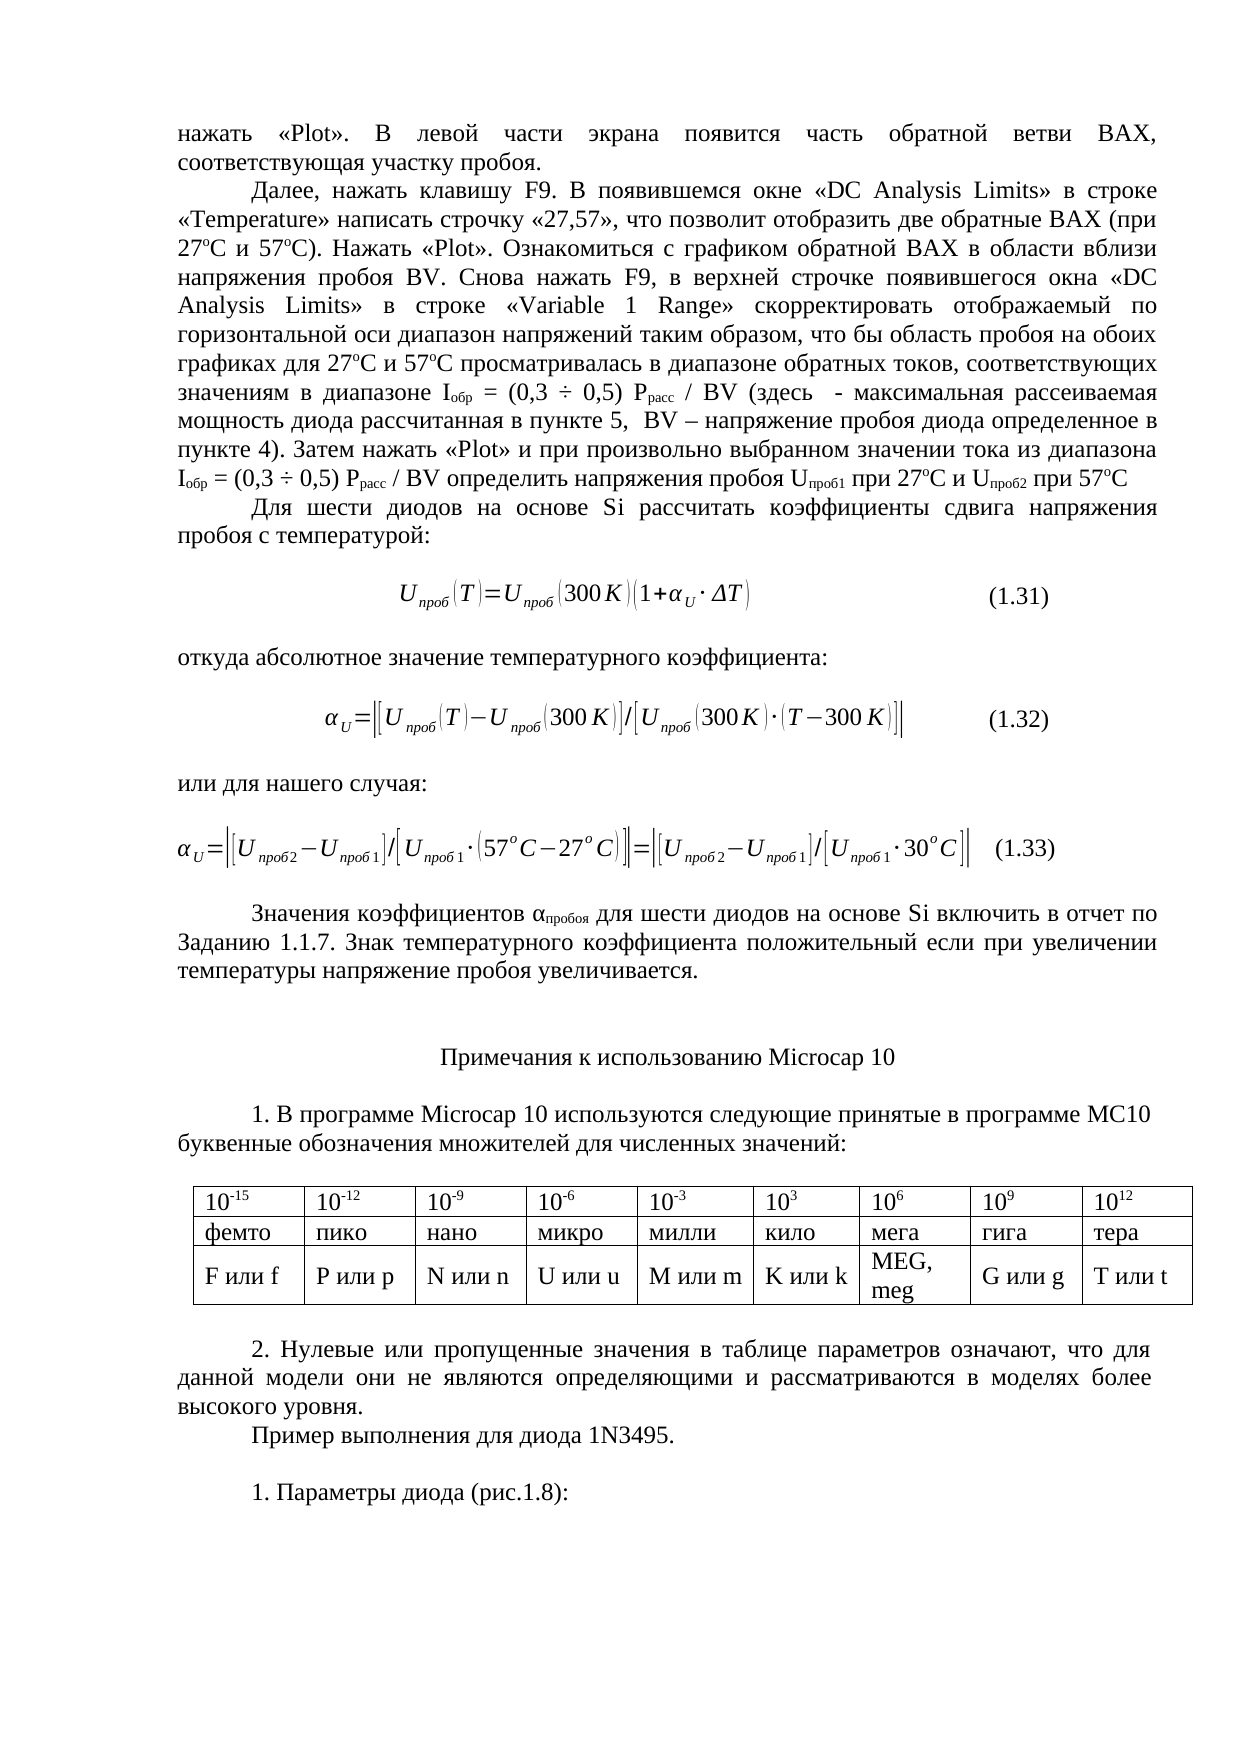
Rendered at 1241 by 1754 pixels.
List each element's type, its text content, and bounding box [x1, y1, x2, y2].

table_cell M или m [638, 1246, 753, 1304]
text Значения коэффициентов αпробоя для шести диодов на основе Si включить в отчет по Заданию 1.1.7. Знак температурного коэффициента положительный если при увеличении температуры напряжение пробоя увеличивается. [177, 898, 1158, 984]
table_header 1012 [1083, 1187, 1192, 1216]
table_header 106 [860, 1187, 970, 1216]
table_header 10-3 [638, 1187, 753, 1216]
text Пример выполнения для диода 1N3495. [177, 1420, 1152, 1449]
table_cell F или f [194, 1246, 304, 1304]
table_cell MEG, meg [860, 1246, 970, 1304]
table_cell микро [527, 1217, 637, 1245]
table_cell кило [754, 1217, 859, 1245]
text (1.31) [177, 578, 1158, 613]
table_cell T или t [1083, 1246, 1192, 1304]
table_cell нано [416, 1217, 526, 1245]
table_cell пико [305, 1217, 415, 1245]
table_cell K или k [754, 1246, 859, 1304]
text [177, 118, 1158, 176]
text 1. В программе Microcap 10 используются следующие принятые в программе МС10 буквенные обозначения множителей для численных значений: [177, 1099, 1152, 1157]
table_cell G или g [971, 1246, 1082, 1304]
table_cell фемто [194, 1217, 304, 1245]
table_header 10-9 [416, 1187, 526, 1216]
text (1.33) [177, 825, 1158, 869]
table_header 10-15 [194, 1187, 304, 1216]
text Для шести диодов на основе Si рассчитать коэффициенты сдвига напряжения пробоя с температурой: [177, 492, 1158, 549]
table_cell милли [638, 1217, 753, 1245]
text 1. Параметры диода (рис.1.8): [177, 1477, 1152, 1506]
text Далее, нажать клавишу F9. В появившемся окне «DC Analysis Limits» в строке «Temperature» написать строчку «27,57», что позволит отобразить две обратные ВАХ (при 27oC и 57oC). Нажать «Plot». Ознакомиться с графиком обратной ВАХ в области вблизи напряжения пробоя BV. Снова нажать F9, в верхней строчке появившегося окна «DC Analysis Limits» в строке «Variable 1 Range» скорректировать отображаемый по горизонтальной оси диапазон напряжений таким образом, что бы область пробоя на обоих графиках для 27oC и 57oC просматривалась в диапазоне обратных токов, соответствующих значениям в диапазоне Iобр = (0,3 ÷ 0,5) Pрасс / BV (здесь - максимальная рассеиваемая мощность диода рассчитанная в пункте 5, BV – напряжение пробоя диода определенное в пункте 4). Затем нажать «Plot» и при произвольно выбранном значении тока из диапазона Iобр = (0,3 ÷ 0,5) Pрасс / BV определить напряжения пробоя Uпроб1 при 27oC и Uпроб2 при 57oC [177, 176, 1158, 492]
table_header 103 [754, 1187, 859, 1216]
text (1.32) [177, 699, 1158, 739]
table_header 109 [971, 1187, 1082, 1216]
table_cell тера [1083, 1217, 1192, 1245]
table_cell мега [860, 1217, 970, 1245]
table_header 10-12 [305, 1187, 415, 1216]
text или для нашего случая: [177, 768, 1158, 796]
text откуда абсолютное значение температурного коэффициента: [177, 642, 1158, 670]
text 2. Нулевые или пропущенные значения в таблице параметров означают, что для данной модели они не являются определяющими и рассматриваются в моделях более высокого уровня. [177, 1334, 1152, 1420]
table_cell U или u [527, 1246, 637, 1304]
table_header 10-6 [527, 1187, 637, 1216]
table_cell N или n [416, 1246, 526, 1304]
text Примечания к использованию Microcap 10 [177, 1042, 1158, 1071]
table_cell P или p [305, 1246, 415, 1304]
table_cell гига [971, 1217, 1082, 1245]
